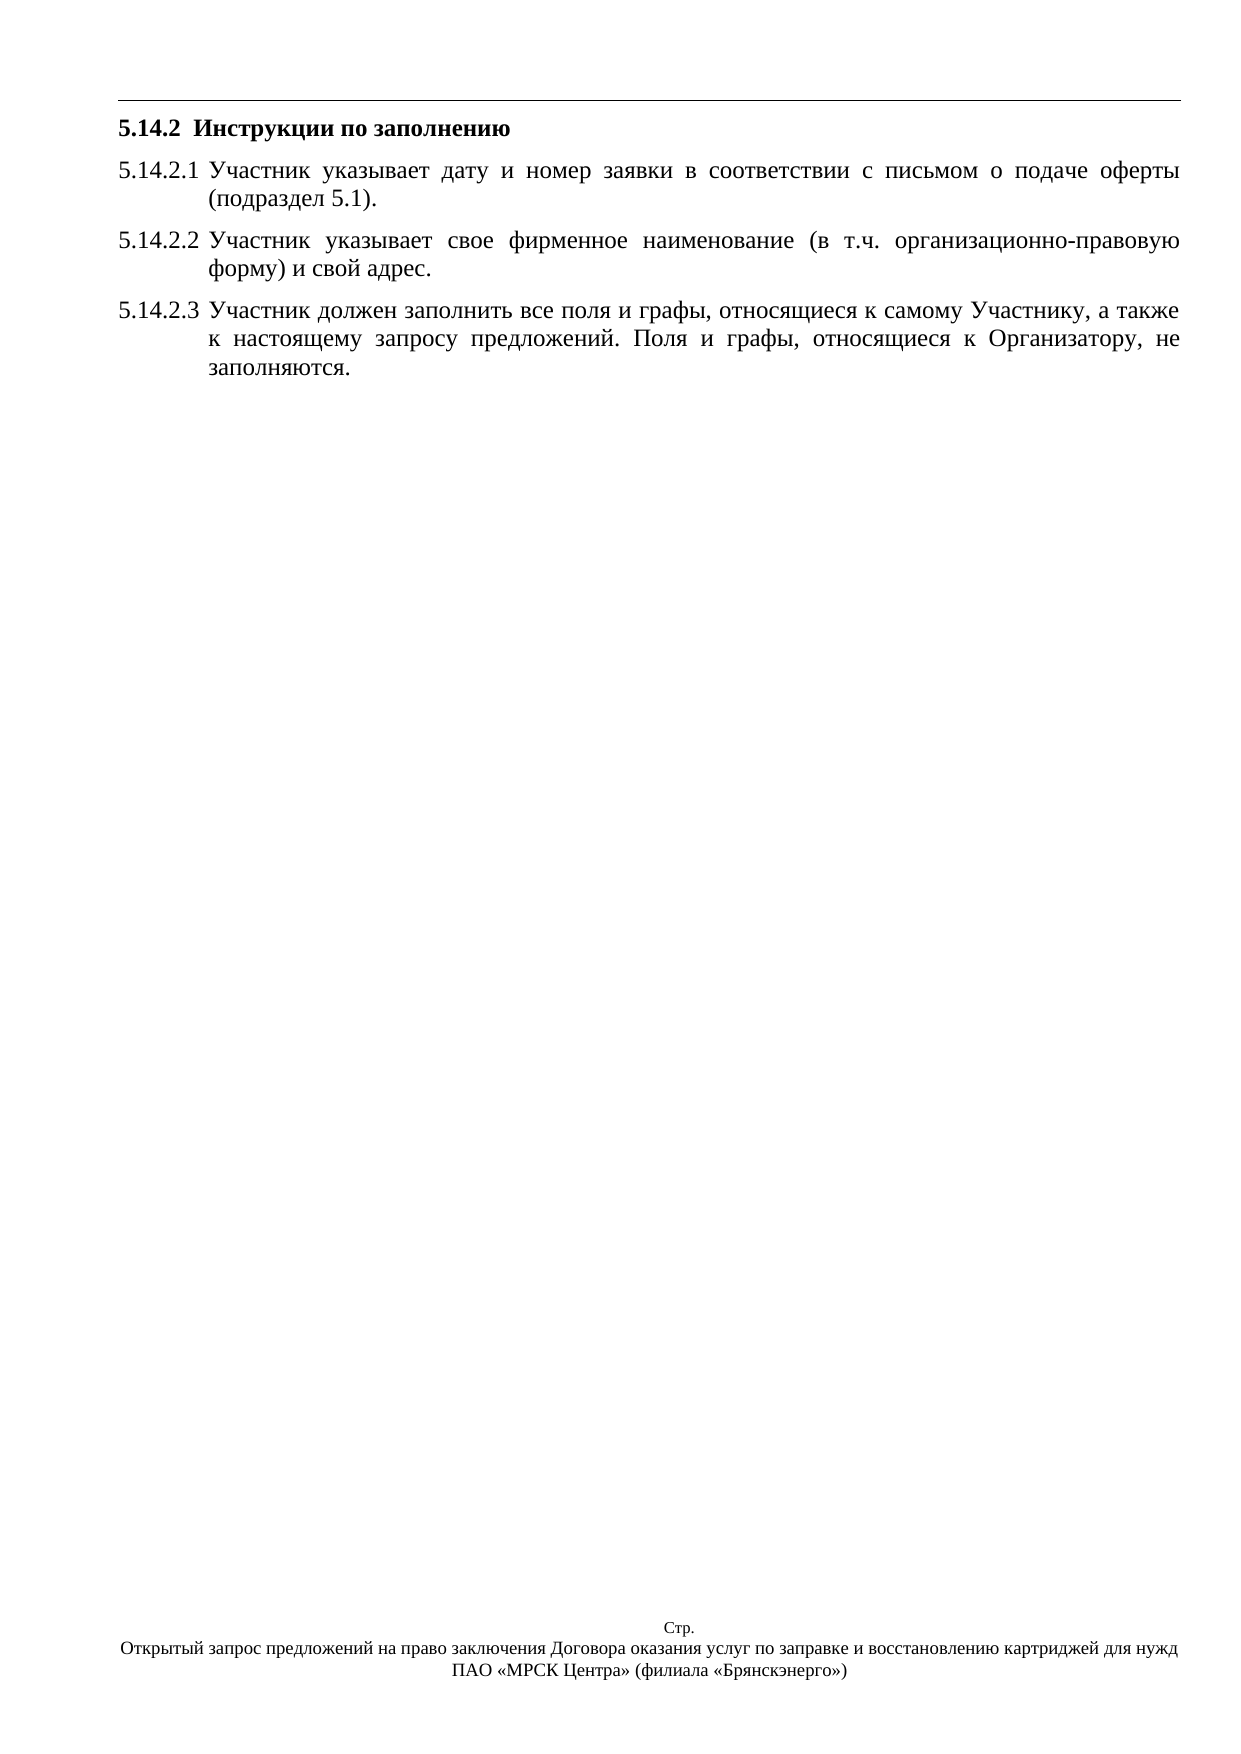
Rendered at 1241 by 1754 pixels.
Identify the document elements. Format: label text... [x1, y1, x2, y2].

subtitle Инструкции по заполнению [118, 113, 1181, 142]
list Участник указывает дату и номер заявки в соответствии с письмом о подаче оферты (подраздел 5.1). [118, 155, 1181, 212]
list Участник должен заполнить все поля и графы, относящиеся к самому Участнику, а также к настоящему запросу предложений. Поля и графы, относящиеся к Организатору, не заполняются. [118, 295, 1181, 381]
list Участник указывает свое фирменное наименование (в т.ч. организационно-правовую форму) и свой адрес. [118, 225, 1181, 282]
